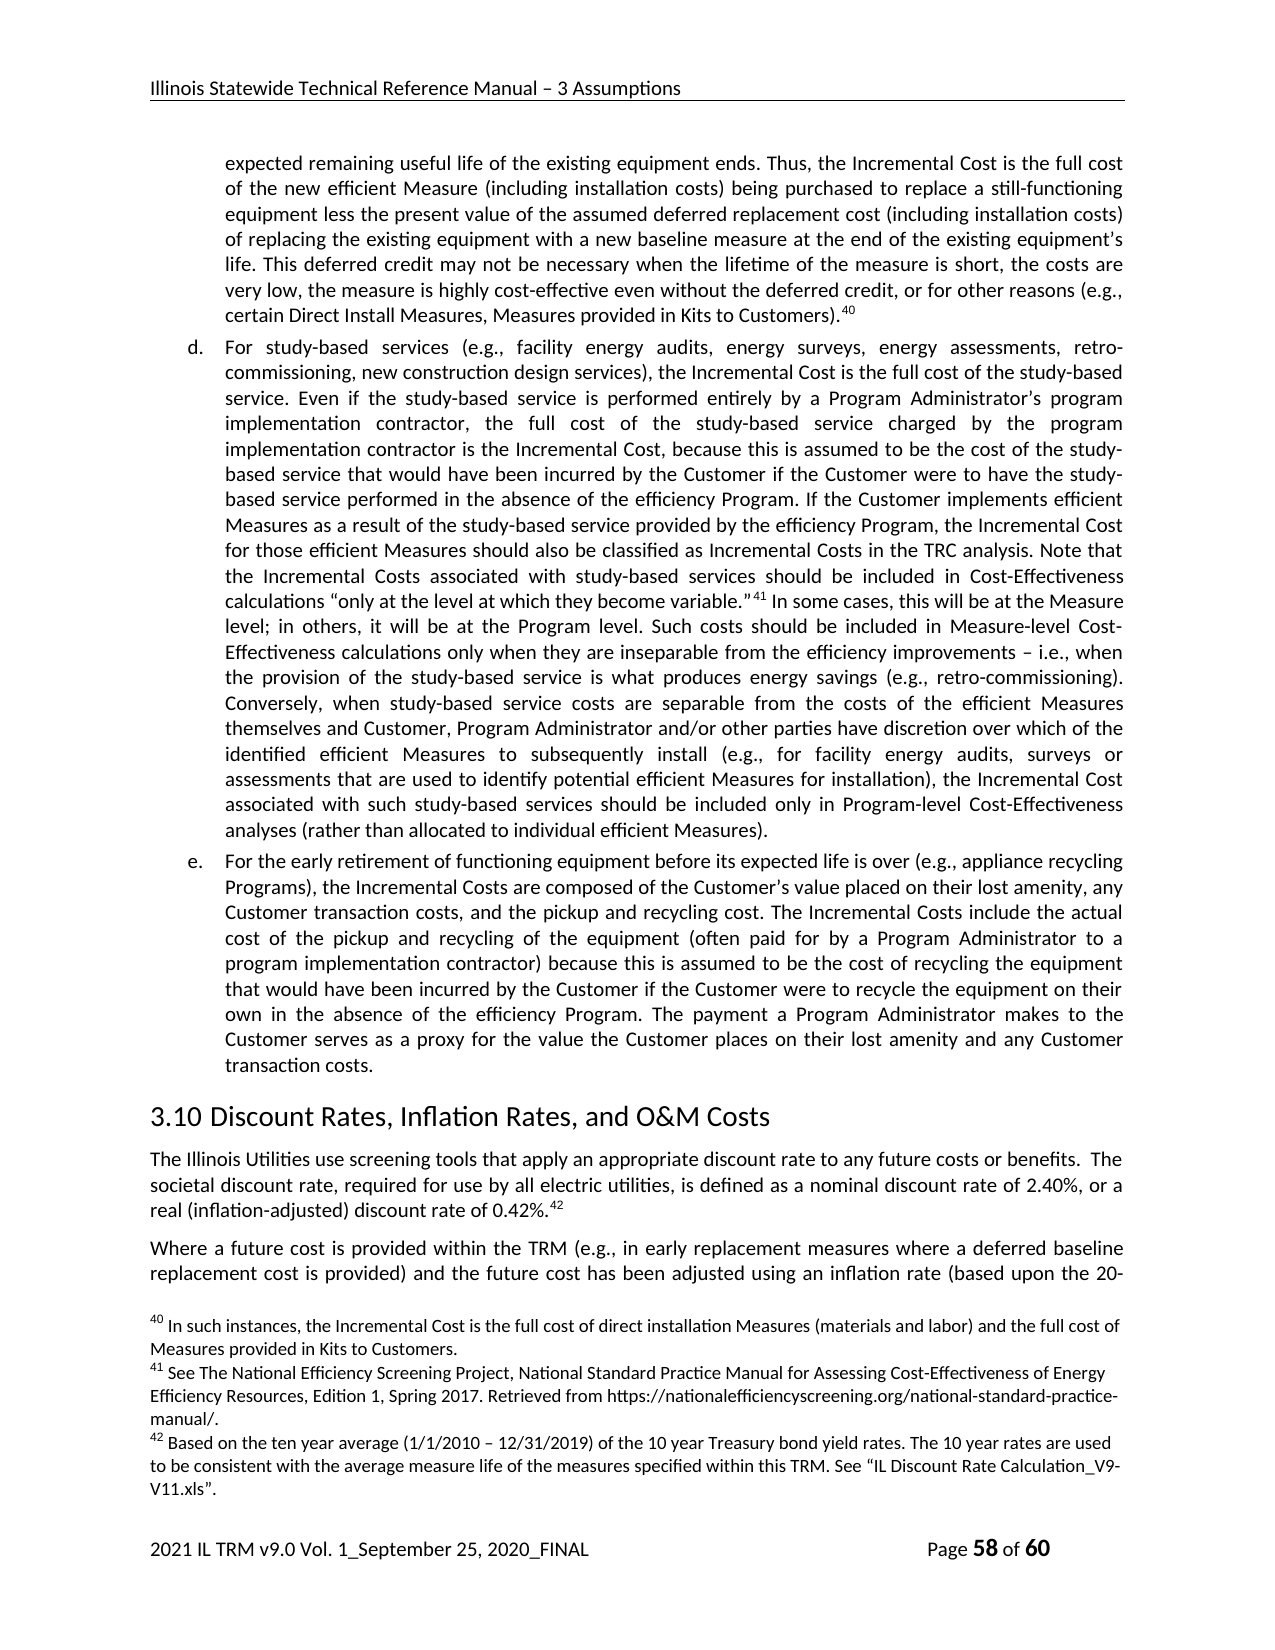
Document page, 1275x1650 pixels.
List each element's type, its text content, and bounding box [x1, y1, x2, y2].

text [150, 1235, 1125, 1286]
text The Illinois Utilities use screening tools that apply an appropriate discount rate to any future costs or benefits. The societal discount rate, required for use by all electric utilities, is defined as a nominal discount rate of 2.40%, or a real (inflation-adjusted) discount rate of 0.42%. [150, 1146, 1125, 1223]
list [187, 150, 1125, 328]
list For study-based services (e.g., facility energy audits, energy surveys, energy assessments, retro-commissioning, new construction design services), the Incremental Cost is the full cost of the study-based service. Even if the study-based service is performed entirely by a Program Administrator’s program implementation contractor, the full cost of the study-based service charged by the program implementation contractor is the Incremental Cost, because this is assumed to be the cost of the study-based service that would have been incurred by the Customer if the Customer were to have the study-based service performed in the absence of the efficiency Program. If the Customer implements efficient Measures as a result of the study-based service provided by the efficiency Program, the Incremental Cost for those efficient Measures should also be classified as Incremental Costs in the TRC analysis. Note that the Incremental Costs associated with study-based services should be included in Cost-Effectiveness calculations “only at the level at which they become variable.” In some cases, this will be at the Measure level; in others, it will be at the Program level. Such costs should be included in Measure-level Cost-Effectiveness calculations only when they are inseparable from the efficiency improvements – i.e., when the provision of the study-based service is what produces energy savings (e.g., retro-commissioning). Conversely, when study-based service costs are separable from the costs of the efficient Measures themselves and Customer, Program Administrator and/or other parties have discretion over which of the identified efficient Measures to subsequently install (e.g., for facility energy audits, surveys or assessments that are used to identify potential efficient Measures for installation), the Incremental Cost associated with such study-based services should be included only in Program-level Cost-Effectiveness analyses (rather than allocated to individual efficient Measures). [187, 334, 1125, 842]
subtitle Discount Rates, Inflation Rates, and O&M Costs [150, 1098, 1125, 1134]
list For the early retirement of functioning equipment before its expected life is over (e.g., appliance recycling Programs), the Incremental Costs are composed of the Customer’s value placed on their lost amenity, any Customer transaction costs, and the pickup and recycling cost. The Incremental Costs include the actual cost of the pickup and recycling of the equipment (often paid for by a Program Administrator to a program implementation contractor) because this is assumed to be the cost of recycling the equipment that would have been incurred by the Customer if the Customer were to recycle the equipment on their own in the absence of the efficiency Program. The payment a Program Administrator makes to the Customer serves as a proxy for the value the Customer places on their lost amenity and any Customer transaction costs. [187, 849, 1125, 1077]
